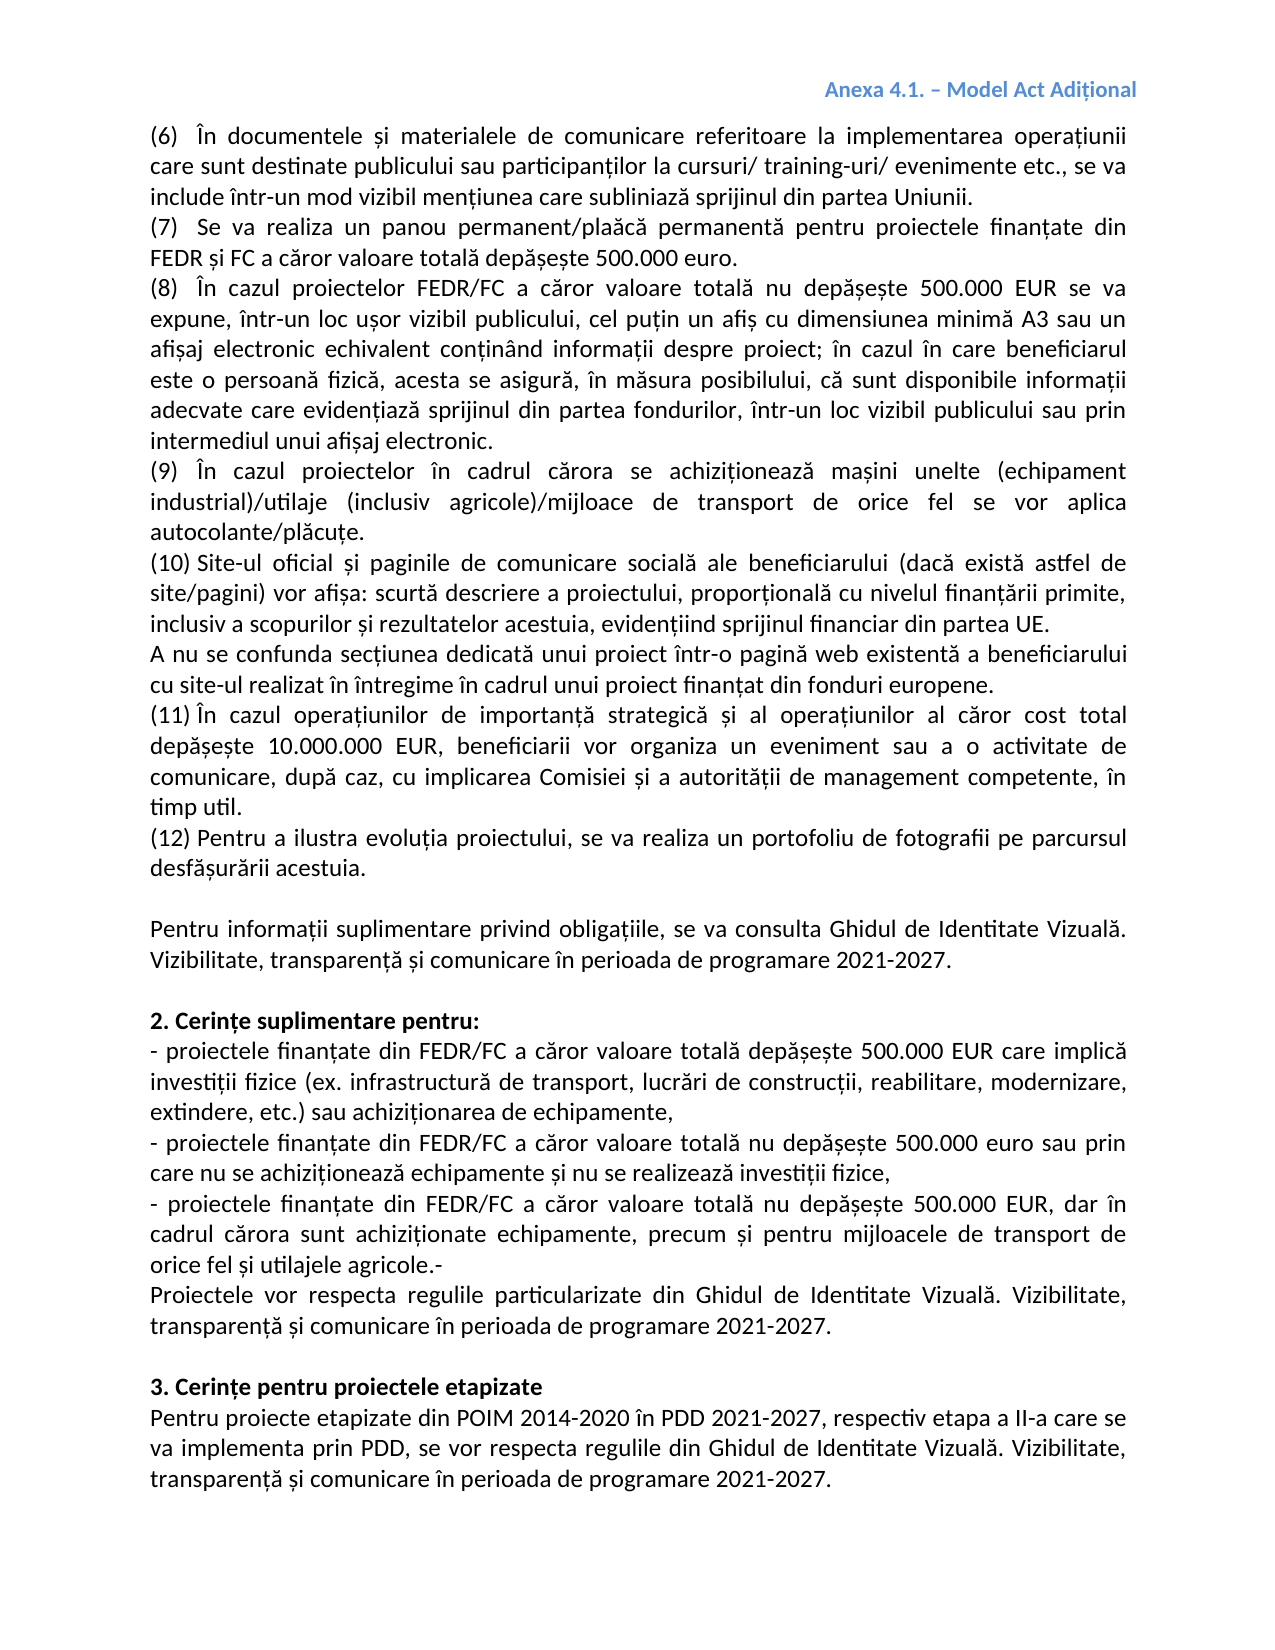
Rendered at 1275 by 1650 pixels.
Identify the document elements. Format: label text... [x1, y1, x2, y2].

text - proiectele finanțate din FEDR/FC a căror valoare totală depășește 500.000 EUR care implică investiții fizice (ex. infrastructură de transport, lucrări de construcții, reabilitare, modernizare, extindere, etc.) sau achiziționarea de echipamente, [150, 1035, 1129, 1127]
text (11) În cazul operațiunilor de importanță strategică și al operațiunilor al căror cost total depășește 10.000.000 EUR, beneficiarii vor organiza un eveniment sau a o activitate de comunicare, după caz, cu implicarea Comisiei și a autorității de management competente, în timp util. [150, 700, 1129, 822]
text (10) Site-ul oficial și paginile de comunicare socială ale beneficiarului (dacă există astfel de site/pagini) vor afișa: scurtă descriere a proiectului, proporțională cu nivelul finanțării primite, inclusiv a scopurilor și rezultatelor acestuia, evidențiind sprijinul financiar din partea UE. [150, 547, 1129, 639]
text Proiectele vor respecta regulile particularizate din Ghidul de Identitate Vizuală. Vizibilitate, transparență și comunicare în perioada de programare 2021-2027. [150, 1279, 1129, 1341]
text (9) În cazul proiectelor în cadrul cărora se achiziționează mașini unelte (echipament industrial)/utilaje (inclusiv agricole)/mijloace de transport de orice fel se vor aplica autocolante/plăcuțe. [150, 456, 1129, 547]
text Pentru informații suplimentare privind obligațiile, se va consulta Ghidul de Identitate Vizuală. Vizibilitate, transparență și comunicare în perioada de programare 2021-2027. [150, 913, 1129, 974]
text - proiectele finanțate din FEDR/FC a căror valoare totală nu depășește 500.000 euro sau prin care nu se achiziționează echipamente și nu se realizează investiții fizice, [150, 1127, 1129, 1188]
text - proiectele finanțate din FEDR/FC a căror valoare totală nu depășește 500.000 EUR, dar în cadrul cărora sunt achiziționate echipamente, precum și pentru mijloacele de transport de orice fel și utilajele agricole.- [150, 1188, 1129, 1279]
text (7) Se va realiza un panou permanent/plaăcă permanentă pentru proiectele finanțate din FEDR și FC a căror valoare totală depășește 500.000 euro. [150, 211, 1129, 272]
text (6) În documentele și materialele de comunicare referitoare la implementarea operațiunii care sunt destinate publicului sau participanților la cursuri/ training-uri/ evenimente etc., se va include într-un mod vizibil mențiunea care subliniază sprijinul din partea Uniunii. [150, 120, 1129, 211]
text A nu se confunda secțiunea dedicată unui proiect într-o pagină web existentă a beneficiarului cu site-ul realizat în întregime în cadrul unui proiect finanțat din fonduri europene. [150, 639, 1129, 700]
text 2. Cerințe suplimentare pentru: [150, 1005, 1129, 1035]
text (12) Pentru a ilustra evoluția proiectului, se va realiza un portofoliu de fotografii pe parcursul desfășurării acestuia. [150, 822, 1129, 883]
text (8) În cazul proiectelor FEDR/FC a căror valoare totală nu depășește 500.000 EUR se va expune, într-un loc ușor vizibil publicului, cel puțin un afiș cu dimensiunea minimă A3 sau un afișaj electronic echivalent conținând informații despre proiect; în cazul în care beneficiarul este o persoană fizică, acesta se asigură, în măsura posibilului, că sunt disponibile informații adecvate care evidențiază sprijinul din partea fondurilor, într-un loc vizibil publicului sau prin intermediul unui afișaj electronic. [150, 272, 1129, 456]
text 3. Cerințe pentru proiectele etapizate [150, 1371, 1129, 1402]
text Pentru proiecte etapizate din POIM 2014-2020 în PDD 2021-2027, respectiv etapa a II-a care se va implementa prin PDD, se vor respecta regulile din Ghidul de Identitate Vizuală. Vizibilitate, transparență și comunicare în perioada de programare 2021-2027. [150, 1402, 1129, 1493]
